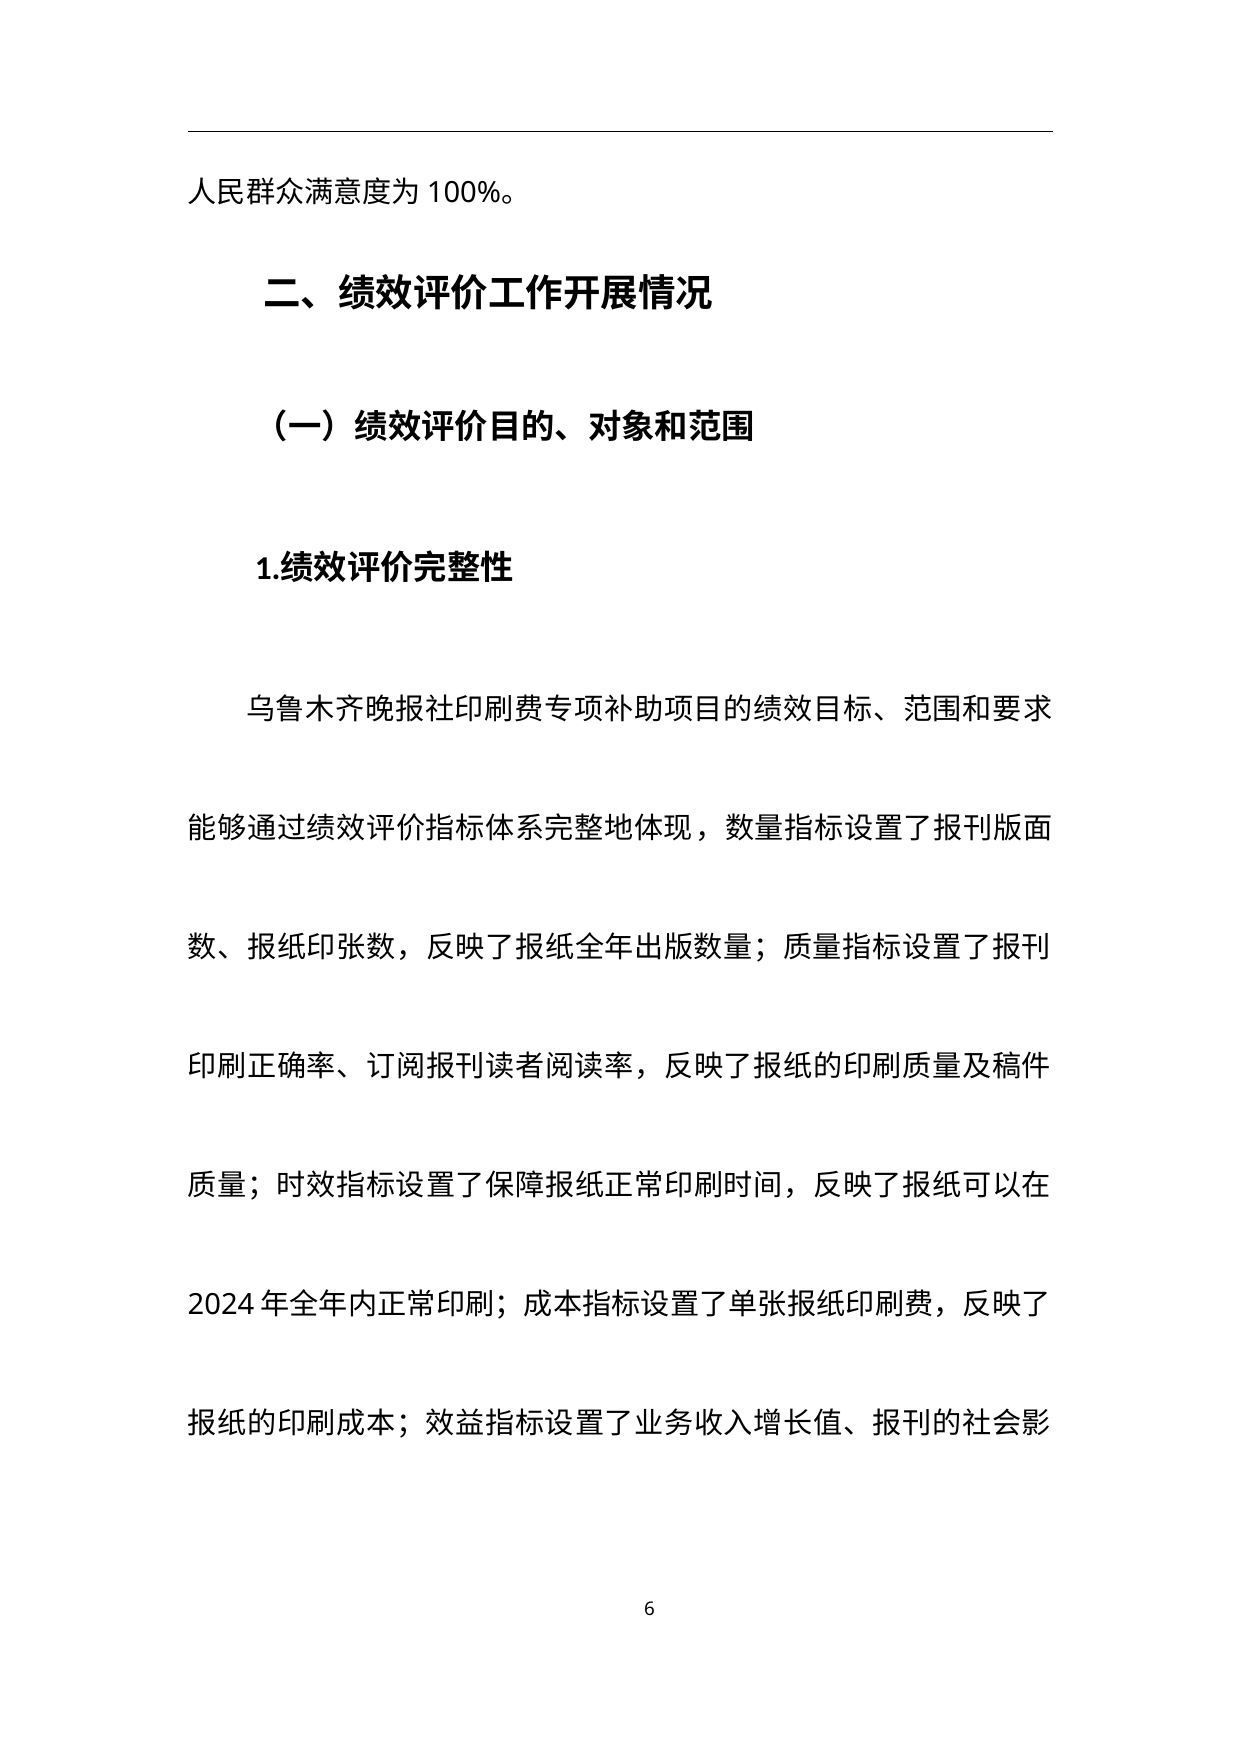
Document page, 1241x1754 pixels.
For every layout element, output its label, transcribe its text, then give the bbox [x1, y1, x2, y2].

text 二、绩效评价工作开展情况 [187, 251, 1053, 330]
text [187, 150, 1053, 229]
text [187, 667, 1053, 1461]
subtitle （一）绩效评价目的、对象和范围 [187, 384, 1053, 463]
subtitle 1.绩效评价完整性 [187, 526, 1053, 605]
